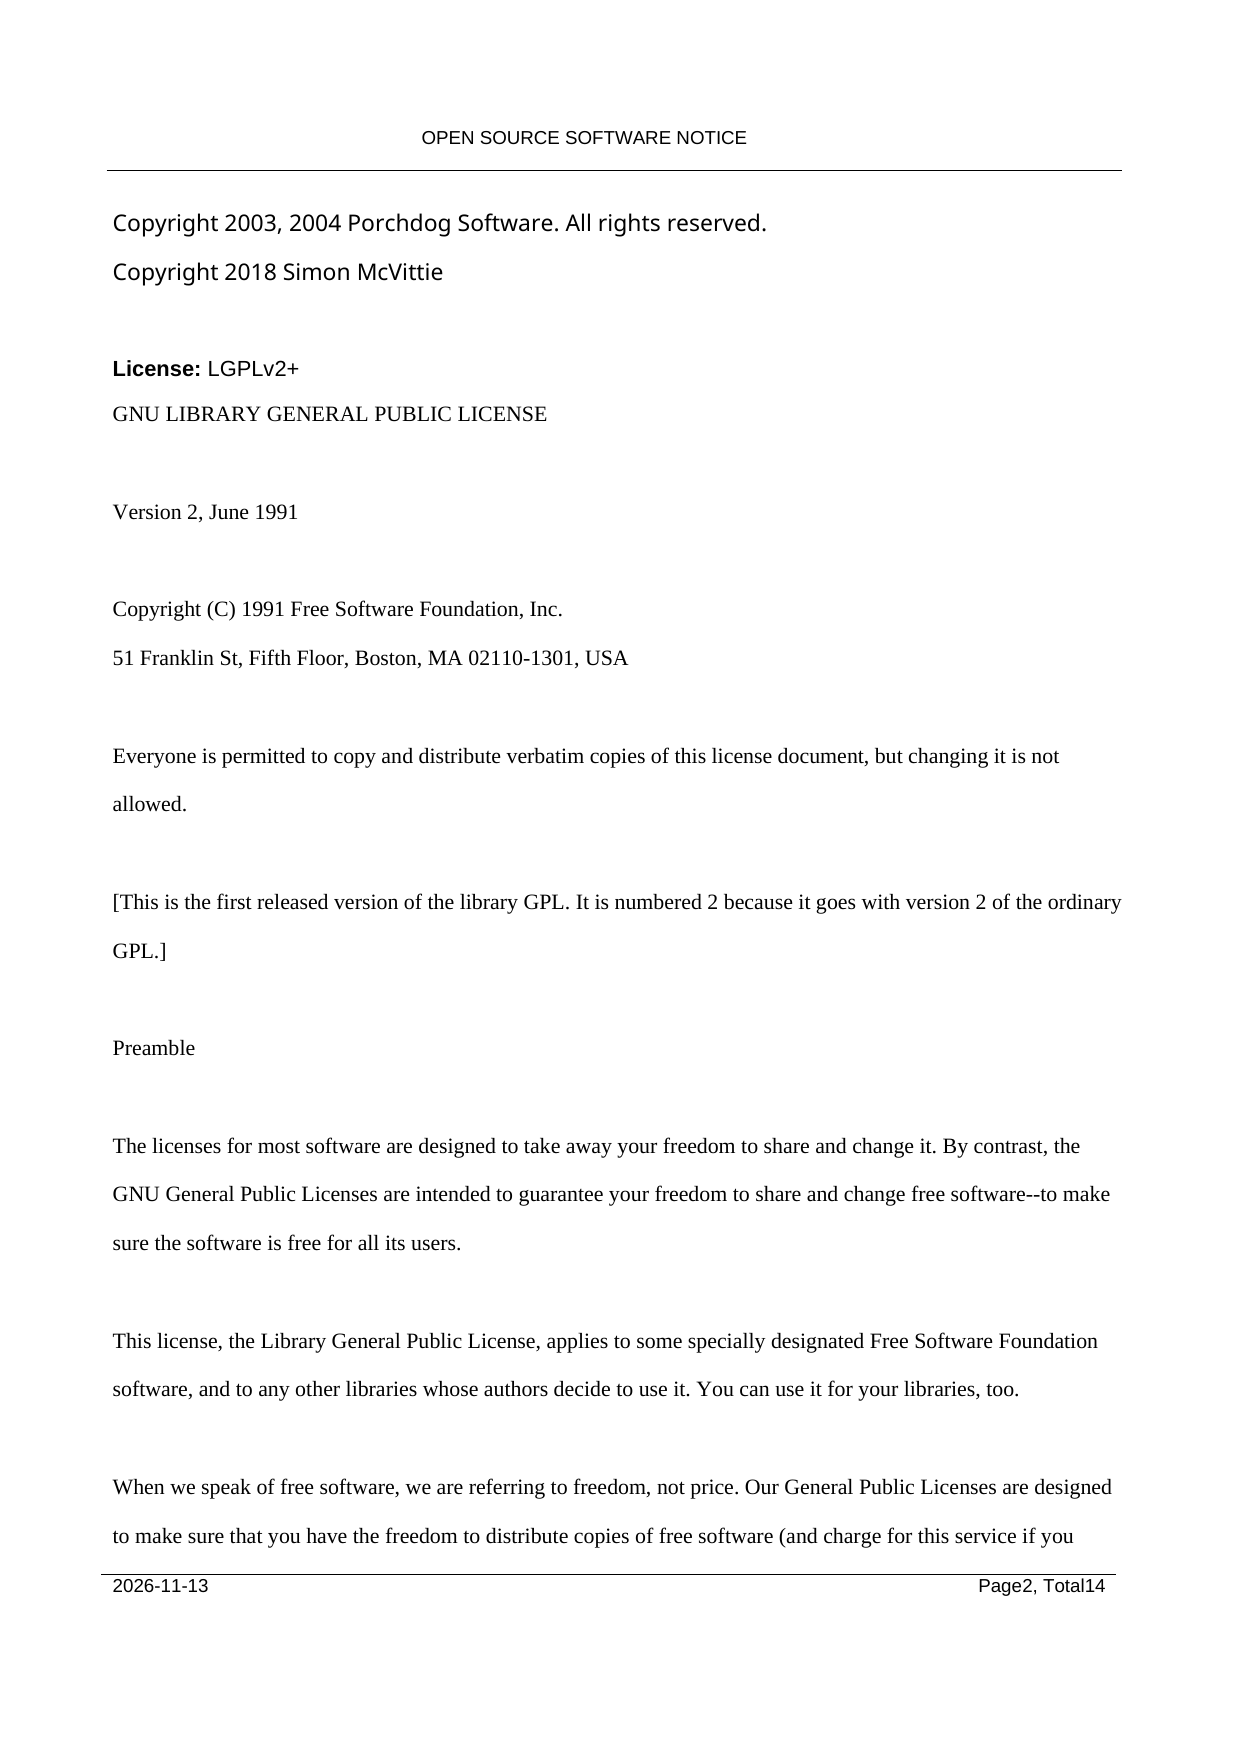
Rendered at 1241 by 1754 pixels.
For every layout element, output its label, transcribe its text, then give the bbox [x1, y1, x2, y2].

text License: LGPLv2+ [112, 353, 1128, 385]
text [112, 206, 1128, 336]
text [112, 398, 1128, 1551]
